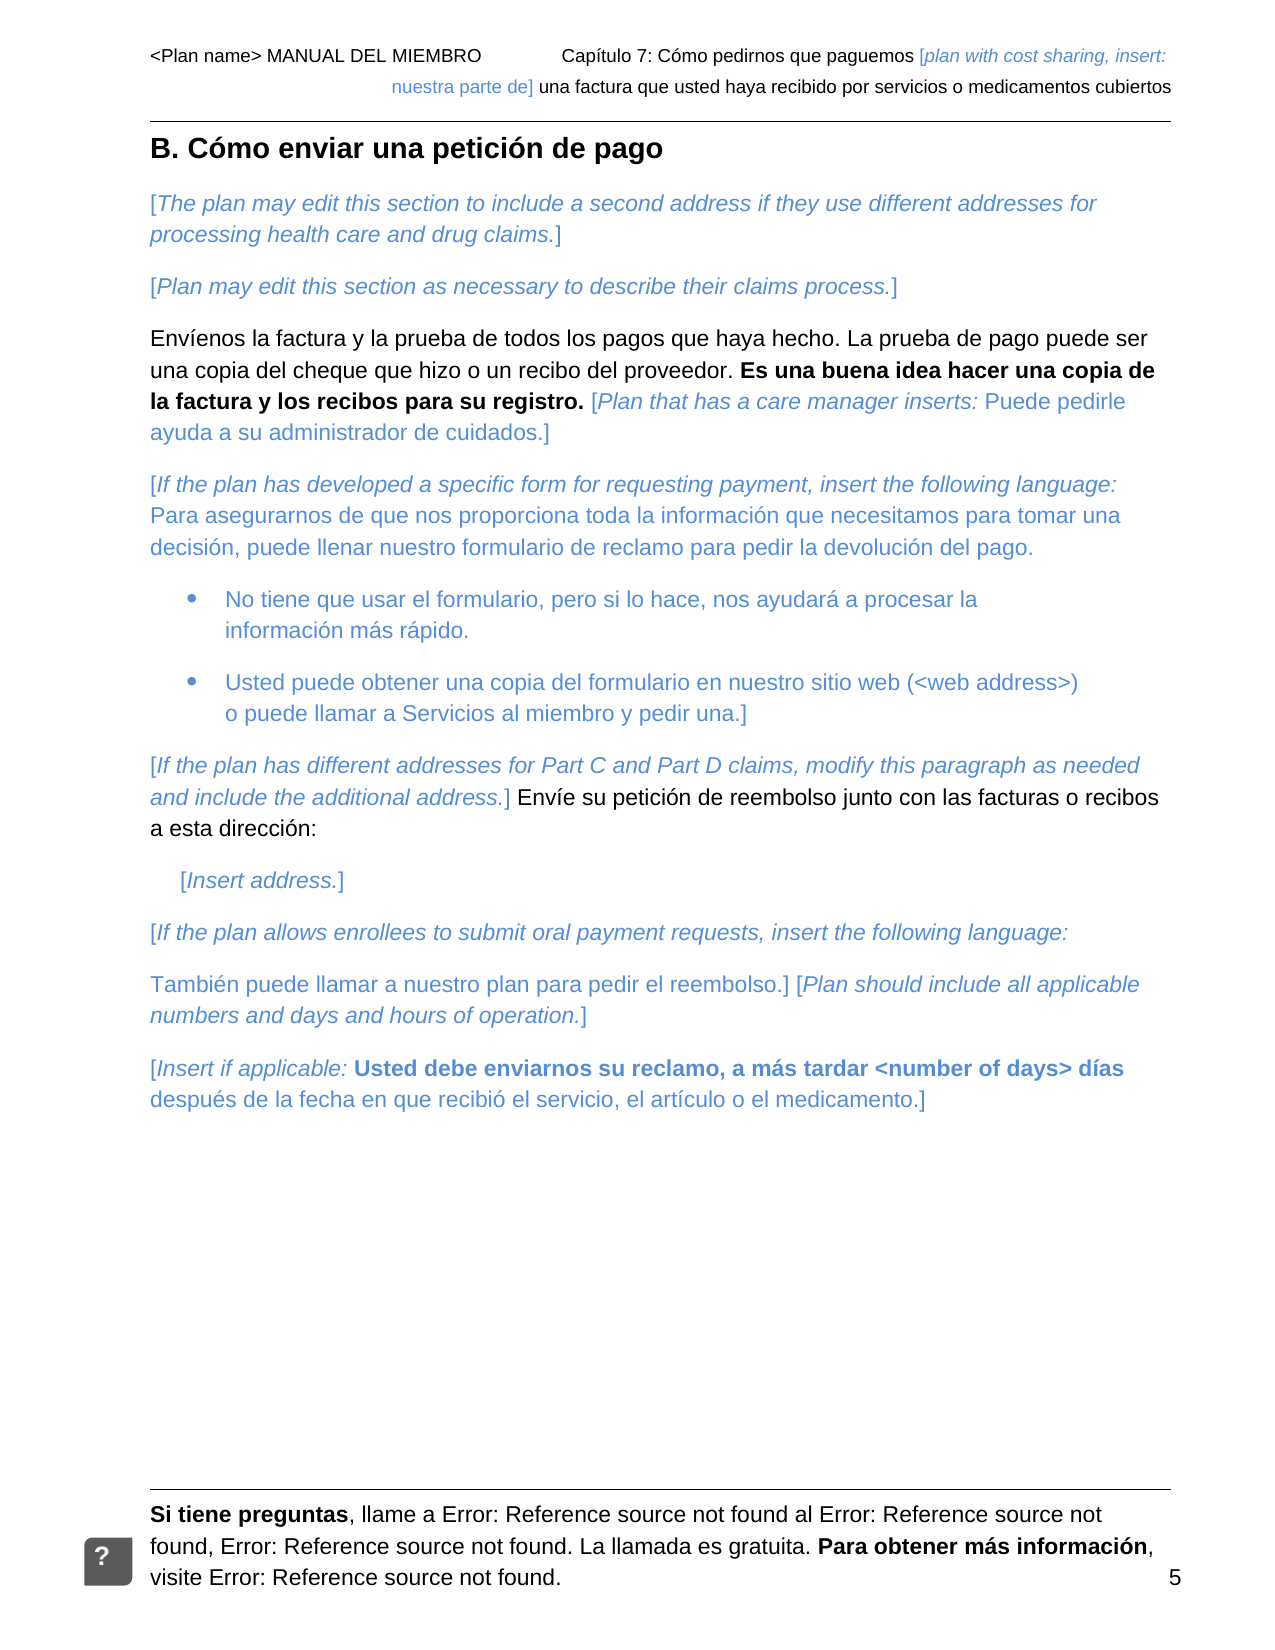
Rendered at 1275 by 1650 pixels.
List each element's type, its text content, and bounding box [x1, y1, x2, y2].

list Usted puede obtener una copia del formulario en nuestro sitio web (<web address>) o puede llamar a Servicios al miembro y pedir una.] [187, 666, 1096, 728]
text También puede llamar a nuestro plan para pedir el reembolso.] [Plan should include all applicable numbers and days and hours of operation.] [150, 968, 1171, 1030]
text [If the plan has different addresses for Part C and Part D claims, modify this paragraph as needed and include the additional address.] Envíe su petición de reembolso junto con las facturas o recibos a esta dirección: [150, 749, 1171, 843]
text [Plan may edit this section as necessary to describe their claims process.] [150, 270, 1171, 301]
text [If the plan allows enrollees to submit oral payment requests, insert the following language: [150, 916, 1171, 947]
list No tiene que usar el formulario, pero si lo hace, nos ayudará a procesar la información más rápido. [187, 582, 1096, 645]
text Envíenos la factura y la prueba de todos los pagos que haya hecho. La prueba de pago puede ser una copia del cheque que hizo o un recibo del proveedor. Es una buena idea hacer una copia de la factura y los recibos para su registro. [Plan that has a care manager inserts: Puede pedirle ayuda a su administrador de cuidados.] [150, 322, 1171, 447]
text [If the plan has developed a specific form for requesting payment, insert the following language: Para asegurarnos de que nos proporciona toda la información que necesitamos para tomar una decisión, puede llenar nuestro formulario de reclamo para pedir la devolución del pago. [150, 468, 1171, 561]
subtitle Cómo enviar una petición de pago [150, 122, 1171, 166]
text [Insert if applicable: Usted debe enviarnos su reclamo, a más tardar <number of days> días después de la fecha en que recibió el servicio, el artículo o el medicamento.] [150, 1051, 1171, 1113]
text [The plan may edit this section to include a second address if they use different addresses for processing health care and drug claims.] [150, 186, 1171, 249]
text [Insert address.] [180, 863, 1171, 895]
